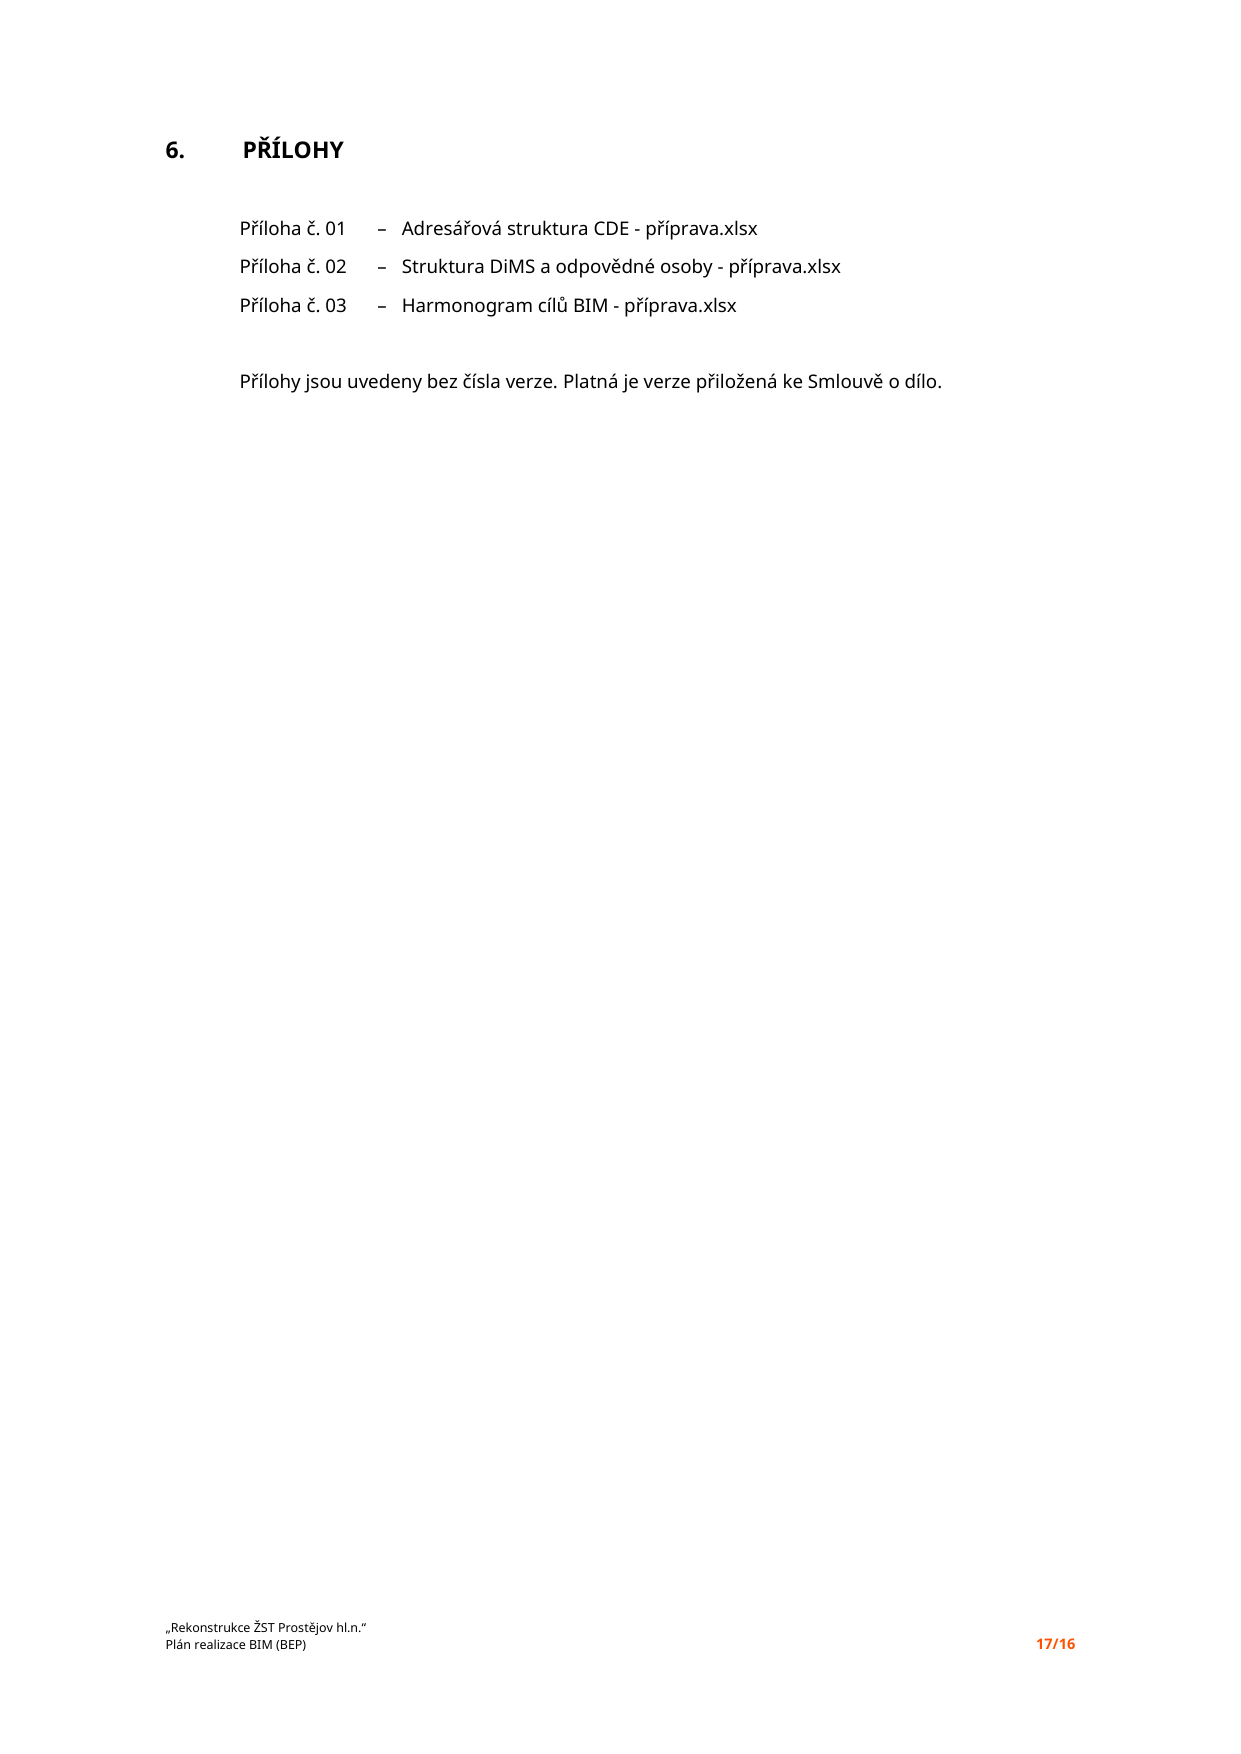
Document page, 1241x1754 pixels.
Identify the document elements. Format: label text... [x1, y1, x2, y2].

text Přílohy [165, 134, 1075, 166]
list Příloha č. 03 – Harmonogram cílů BIM - příprava.xlsx [239, 292, 1075, 317]
list Příloha č. 02 – Struktura DiMS a odpovědné osoby - příprava.xlsx [239, 254, 1075, 279]
list Příloha č. 01 – Adresářová struktura CDE - příprava.xlsx [239, 216, 1075, 241]
list Přílohy jsou uvedeny bez čísla verze. Platná je verze přiložená ke Smlouvě o dílo. [239, 368, 1075, 394]
